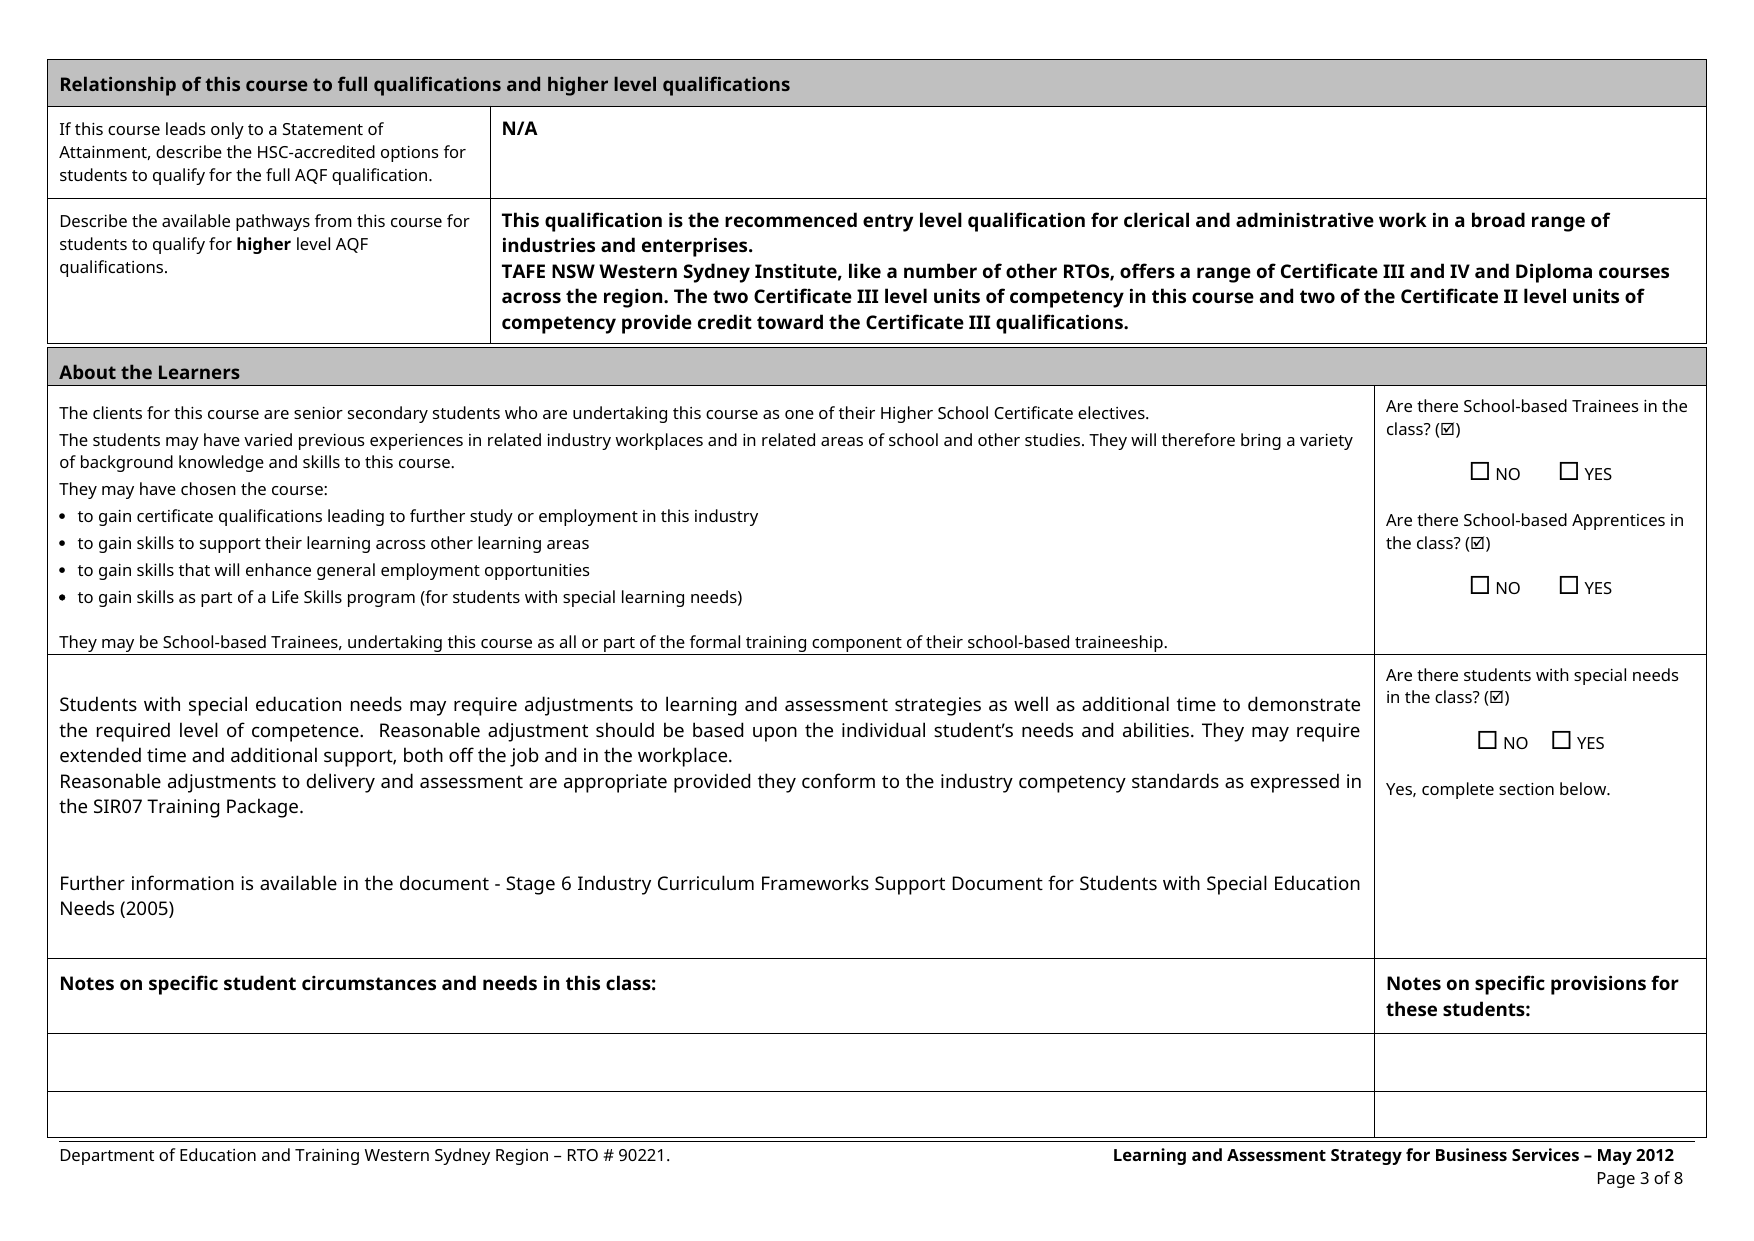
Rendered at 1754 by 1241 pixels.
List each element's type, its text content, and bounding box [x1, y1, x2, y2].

table_cell Students with special education needs may require adjustments to learning and assessment strategies as well as additional time to demonstrate the required level of competence. Reasonable adjustment should be based upon the individual student’s needs and abilities. They may require extended time and additional support, both off the job and in the workplace. Reasonable adjustments to delivery and assessment are appropriate provided they conform to the industry competency standards as expressed in the SIR07 Training Package. Further information is available in the document - Stage 6 Industry Curriculum Frameworks Support Document for Students with Special Education Needs (2005) [48, 655, 1374, 958]
table_cell [1375, 1092, 1706, 1137]
table_cell Notes on specific student circumstances and needs in this class: [48, 959, 1374, 1033]
table_header Relationship of this course to full qualifications and higher level qualifications [48, 60, 1706, 106]
table_cell [48, 1092, 1374, 1137]
table_cell [48, 1034, 1374, 1091]
table_cell [1375, 1034, 1706, 1091]
table_cell Are there School-based Trainees in the class? () NO YES Are there School-based Apprentices in the class? () NO YES [1375, 386, 1706, 653]
table_cell This qualification is the recommenced entry level qualification for clerical and administrative work in a broad range of industries and enterprises. TAFE NSW Western Sydney Institute, like a number of other RTOs, offers a range of Certificate III and IV and Diploma courses across the region. The two Certificate III level units of competency in this course and two of the Certificate II level units of competency provide credit toward the Certificate III qualifications. [491, 199, 1706, 343]
table_cell Are there students with special needs in the class? () NO YES Yes, complete section below. [1375, 655, 1706, 958]
table_cell If this course leads only to a Statement of Attainment, describe the HSC-accredited options for students to qualify for the full AQF qualification. [48, 107, 490, 197]
table_cell The clients for this course are senior secondary students who are undertaking this course as one of their Higher School Certificate electives. The students may have varied previous experiences in related industry workplaces and in related areas of school and other studies. They will therefore bring a variety of background knowledge and skills to this course. They may have chosen the course: to gain certificate qualifications leading to further study or employment in this industry to gain skills to support their learning across other learning areas to gain skills that will enhance general employment opportunities to gain skills as part of a Life Skills program (for students with special learning needs) They may be School-based Trainees, undertaking this course as all or part of the formal training component of their school-based traineeship. [48, 386, 1374, 653]
table_cell Describe the available pathways from this course for students to qualify for higher level AQF qualifications. [48, 199, 490, 343]
table_header About the Learners [48, 348, 1706, 385]
table_cell N/A [491, 107, 1706, 197]
table_cell Notes on specific provisions for these students: [1375, 959, 1706, 1033]
